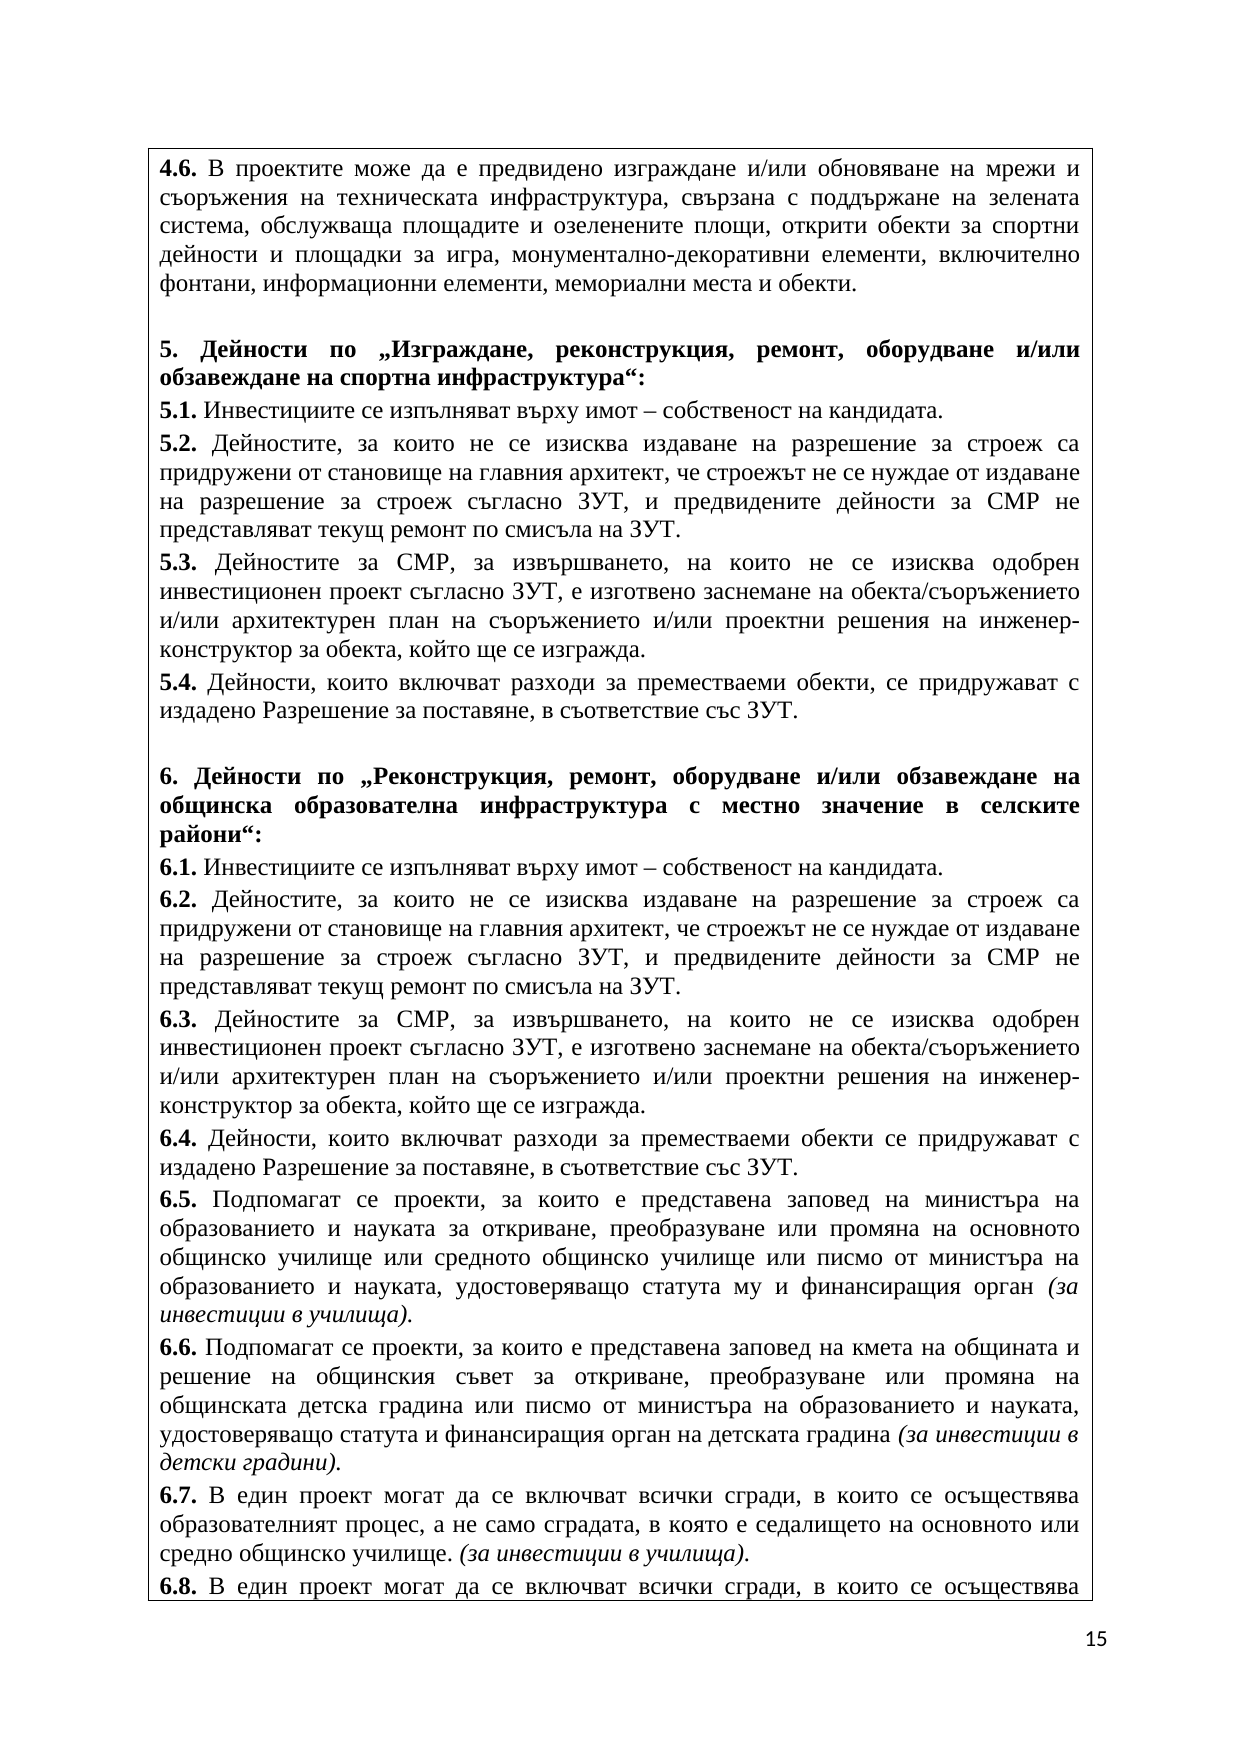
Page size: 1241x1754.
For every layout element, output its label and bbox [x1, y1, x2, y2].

table_header [149, 149, 1092, 1599]
